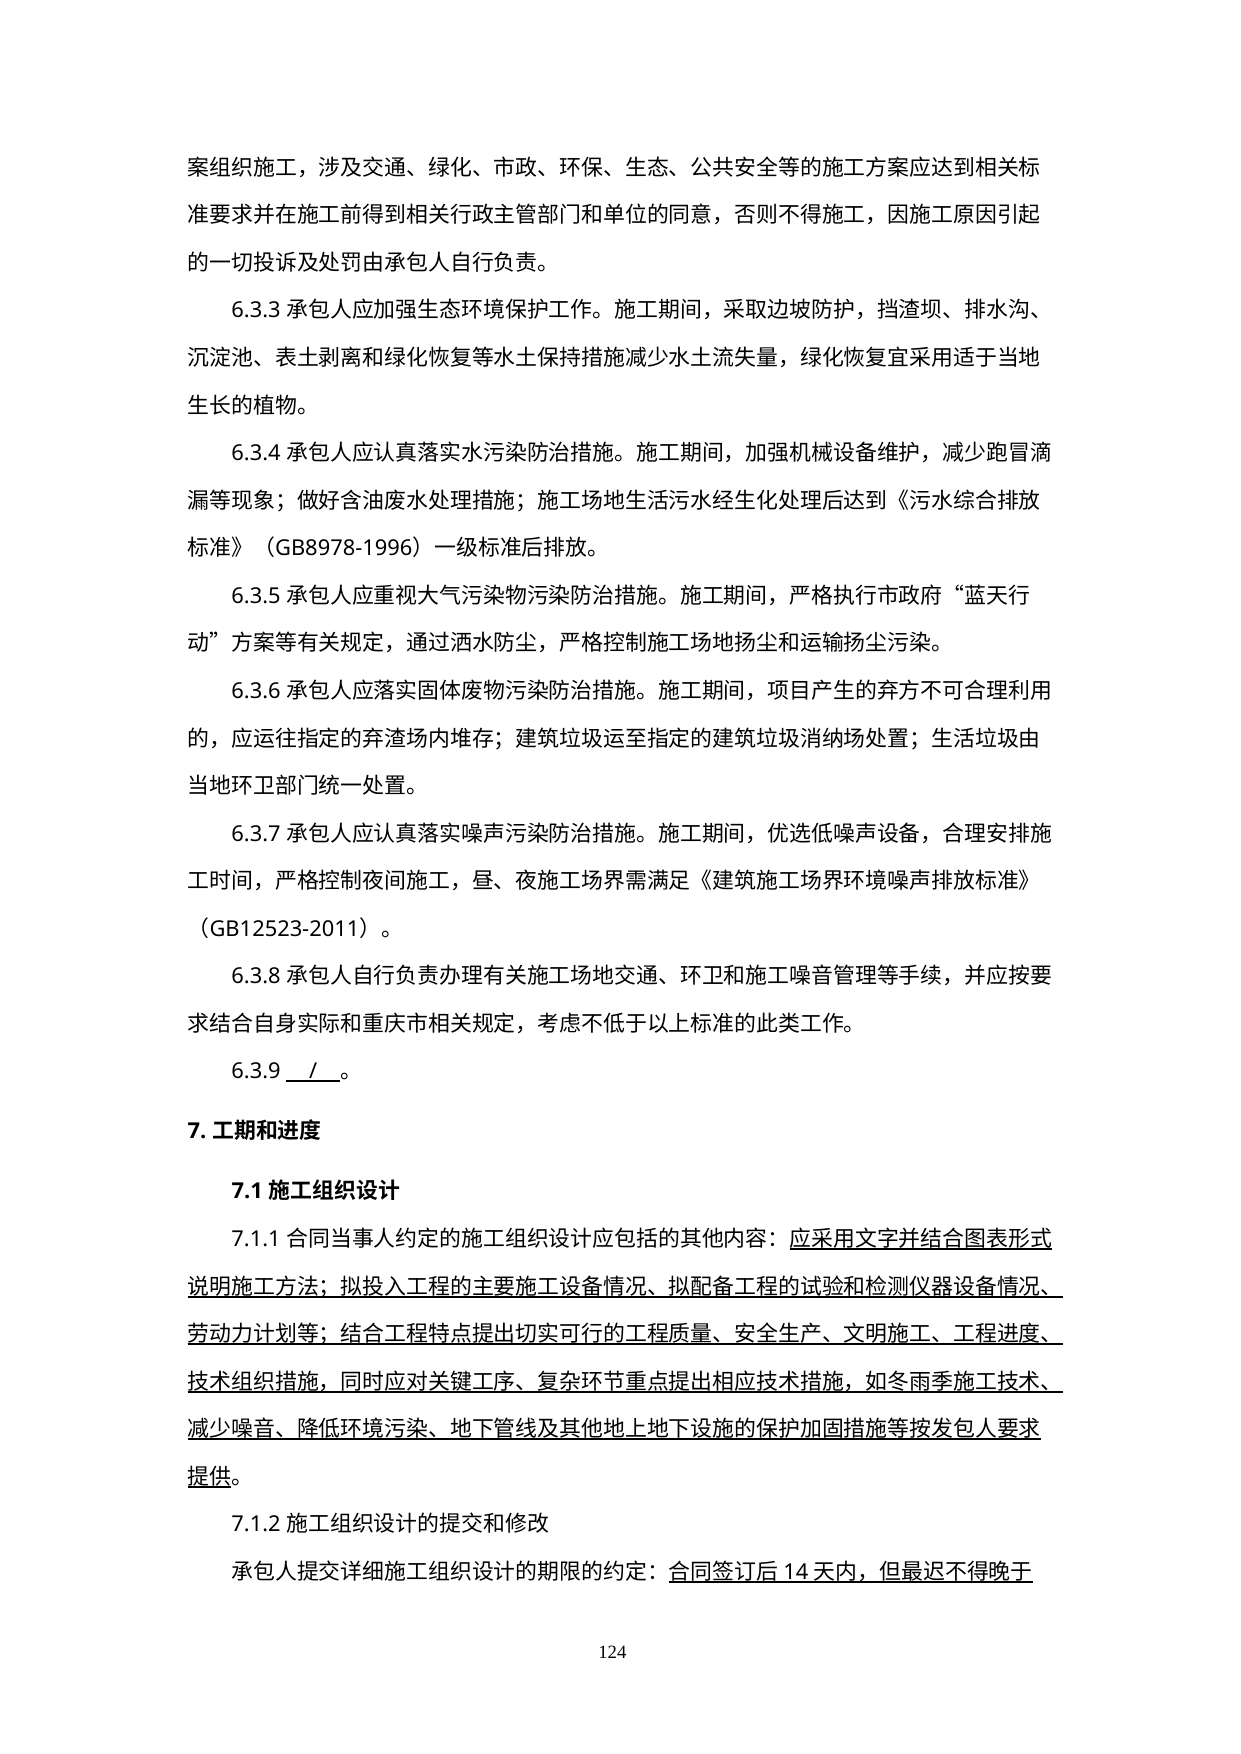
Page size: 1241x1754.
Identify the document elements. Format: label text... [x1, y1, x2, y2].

text 6.3.9 / 。 [187, 1053, 1053, 1085]
text 7.1.1 合同当事人约定的施工组织设计应包括的其他内容：应采用文字并结合图表形式说明施工方法；拟投入工程的主要施工设备情况、拟配备工程的试验和检测仪器设备情况、劳动力计划等；结合工程特点提出切实可行的工程质量、安全生产、文明施工、工程进度、技术组织措施，同时应对关键工序、复杂环节重点提出相应技术措施，如冬雨季施工技术、减少噪音、降低环境污染、地下管线及其他地上地下设施的保护加固措施等按发包人要求提供。 [187, 1221, 1053, 1296]
text 6.3.6 承包人应落实固体废物污染防治措施。施工期间，项目产生的弃方不可合理利用的，应运往指定的弃渣场内堆存；建筑垃圾运至指定的建筑垃圾消纳场处置；生活垃圾由当地环卫部门统一处置。 [187, 673, 1053, 800]
text 7.1.1 合同当事人约定的施工组织设计应包括的其他内容：应采用文字并结合图表形式说明施工方法；拟投入工程的主要施工设备情况、拟配备工程的试验和检测仪器设备情况、劳动力计划等；结合工程特点提出切实可行的工程质量、安全生产、文明施工、工程进度、技术组织措施，同时应对关键工序、复杂环节重点提出相应技术措施，如冬雨季施工技术、减少噪音、降低环境污染、地下管线及其他地上地下设施的保护加固措施等按发包人要求提供。 [187, 1297, 1053, 1343]
text 7.1.1 合同当事人约定的施工组织设计应包括的其他内容：应采用文字并结合图表形式说明施工方法；拟投入工程的主要施工设备情况、拟配备工程的试验和检测仪器设备情况、劳动力计划等；结合工程特点提出切实可行的工程质量、安全生产、文明施工、工程进度、技术组织措施，同时应对关键工序、复杂环节重点提出相应技术措施，如冬雨季施工技术、减少噪音、降低环境污染、地下管线及其他地上地下设施的保护加固措施等按发包人要求提供。 [187, 1392, 1053, 1490]
text 6.3.8 承包人自行负责办理有关施工场地交通、环卫和施工噪音管理等手续，并应按要求结合自身实际和重庆市相关规定，考虑不低于以上标准的此类工作。 [187, 958, 1053, 1037]
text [187, 1554, 1053, 1586]
subtitle 7. 工期和进度 [187, 1113, 1053, 1145]
text 6.3.3 承包人应加强生态环境保护工作。施工期间，采取边坡防护，挡渣坝、排水沟、沉淀池、表土剥离和绿化恢复等水土保持措施减少水土流失量，绿化恢复宜采用适于当地生长的植物。 [187, 292, 1053, 419]
text 6.3.5 承包人应重视大气污染物污染防治措施。施工期间，严格执行市政府“蓝天行动”方案等有关规定，通过洒水防尘，严格控制施工场地扬尘和运输扬尘污染。 [187, 578, 1053, 657]
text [187, 150, 1053, 277]
text 7.1.2 施工组织设计的提交和修改 [187, 1506, 1053, 1538]
subtitle 7.1 施工组织设计 [187, 1173, 1053, 1205]
text 7.1.1 合同当事人约定的施工组织设计应包括的其他内容：应采用文字并结合图表形式说明施工方法；拟投入工程的主要施工设备情况、拟配备工程的试验和检测仪器设备情况、劳动力计划等；结合工程特点提出切实可行的工程质量、安全生产、文明施工、工程进度、技术组织措施，同时应对关键工序、复杂环节重点提出相应技术措施，如冬雨季施工技术、减少噪音、降低环境污染、地下管线及其他地上地下设施的保护加固措施等按发包人要求提供。 [187, 1344, 1053, 1391]
text 6.3.7 承包人应认真落实噪声污染防治措施。施工期间，优选低噪声设备，合理安排施工时间，严格控制夜间施工，昼、夜施工场界需满足《建筑施工场界环境噪声排放标准》（GB12523-2011）。 [187, 816, 1053, 942]
text 6.3.4 承包人应认真落实水污染防治措施。施工期间，加强机械设备维护，减少跑冒滴漏等现象；做好含油废水处理措施；施工场地生活污水经生化处理后达到《污水综合排放标准》（GB8978-1996）一级标准后排放。 [187, 435, 1053, 562]
